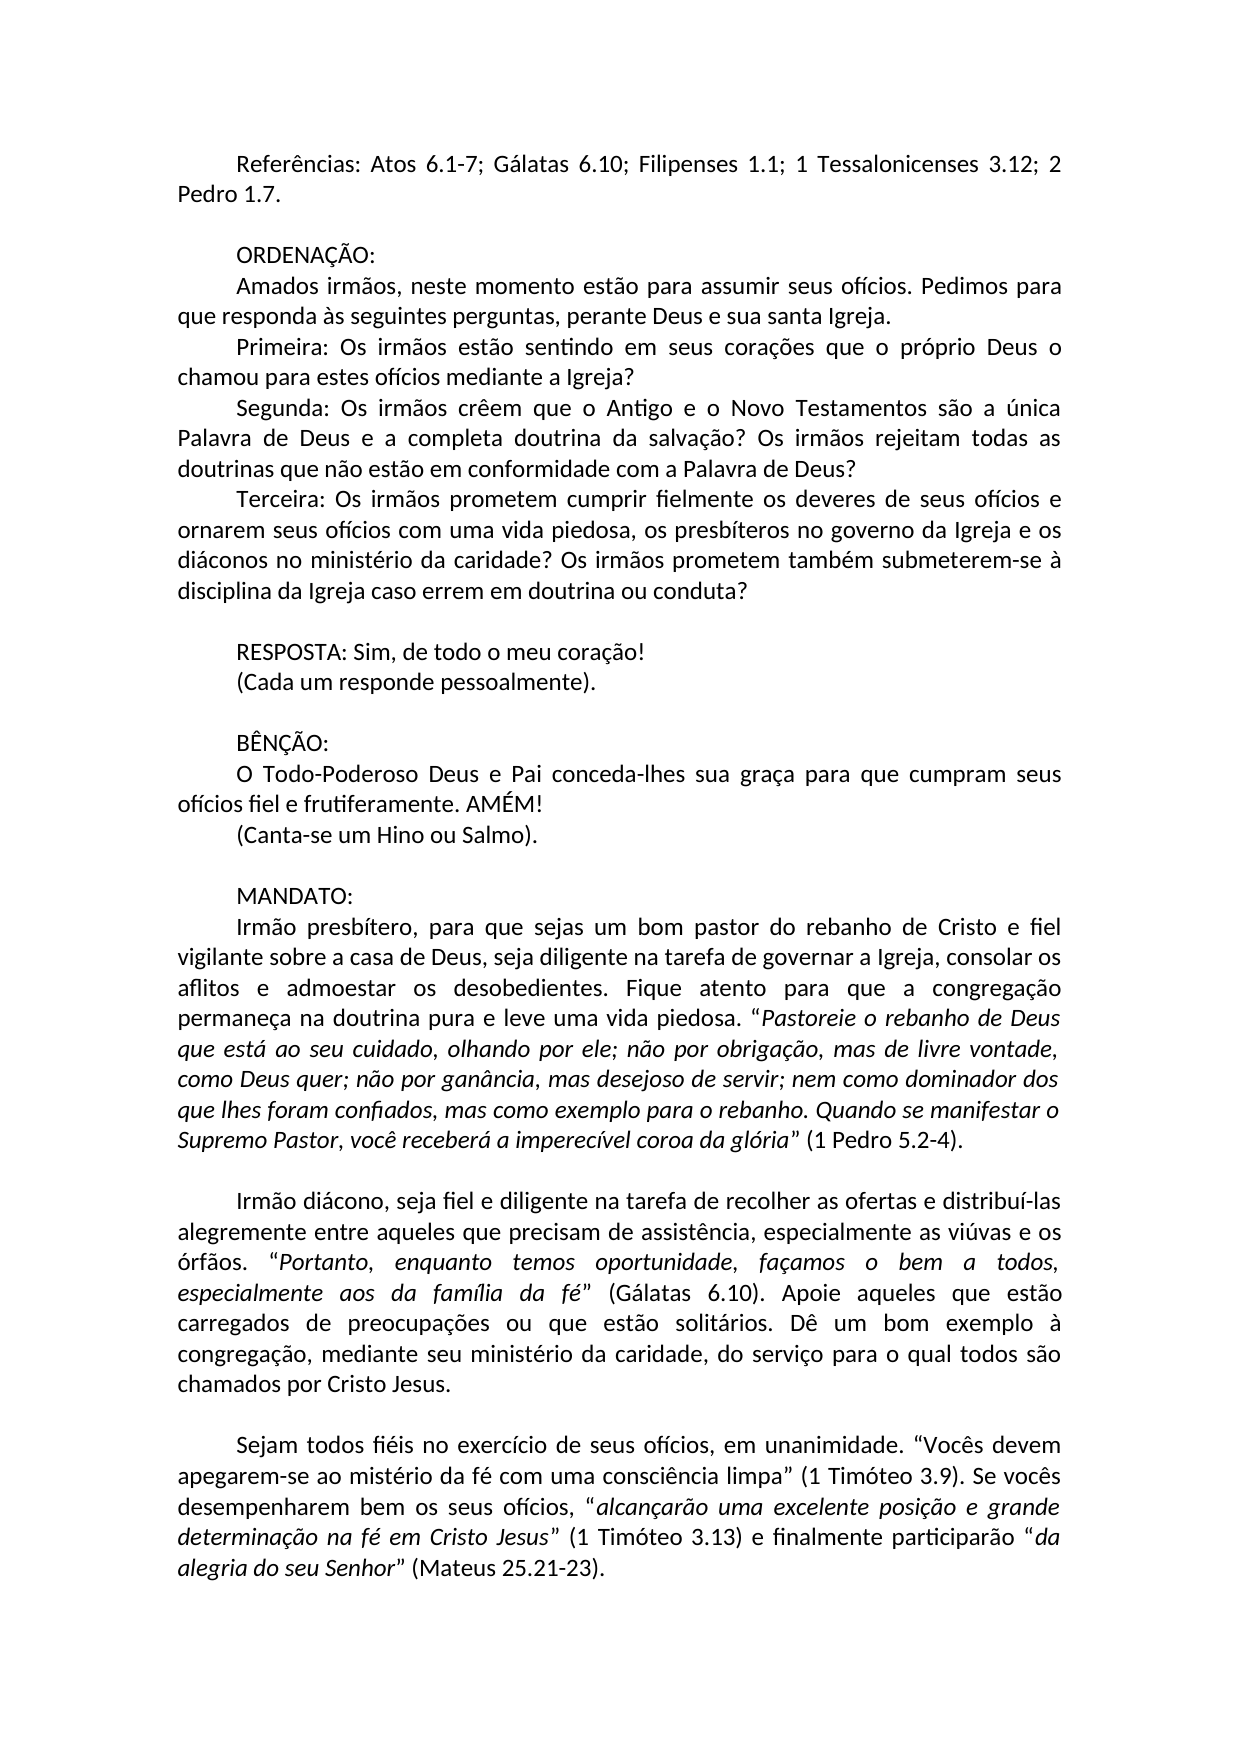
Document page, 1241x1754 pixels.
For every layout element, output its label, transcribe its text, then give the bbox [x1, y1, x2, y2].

text Referências: Atos 6.1-7; Gálatas 6.10; Filipenses 1.1; 1 Tessalonicenses 3.12; 2 Pedro 1.7. [177, 148, 1063, 209]
text Amados irmãos, neste momento estão para assumir seus ofícios. Pedimos para que responda às seguintes perguntas, perante Deus e sua santa Igreja. [177, 270, 1063, 331]
text (Cada um responde pessoalmente). [177, 667, 1063, 697]
text Terceira: Os irmãos prometem cumprir fielmente os deveres de seus ofícios e ornarem seus ofícios com uma vida piedosa, os presbíteros no governo da Igreja e os diáconos no ministério da caridade? Os irmãos prometem também submeterem-se à disciplina da Igreja caso errem em doutrina ou conduta? [177, 483, 1063, 606]
text Primeira: Os irmãos estão sentindo em seus corações que o próprio Deus o chamou para estes ofícios mediante a Igreja? [177, 331, 1063, 392]
text Segunda: Os irmãos crêem que o Antigo e o Novo Testamentos são a única Palavra de Deus e a completa doutrina da salvação? Os irmãos rejeitam todas as doutrinas que não estão em conformidade com a Palavra de Deus? [177, 392, 1063, 483]
text RESPOSTA: Sim, de todo o meu coração! [177, 636, 1063, 667]
text (Canta-se um Hino ou Salmo). [177, 819, 1063, 850]
text BÊNÇÃO: [177, 728, 1063, 758]
text Irmão presbítero, para que sejas um bom pastor do rebanho de Cristo e fiel vigilante sobre a casa de Deus, seja diligente na tarefa de governar a Igreja, consolar os aflitos e admoestar os desobedientes. Fique atento para que a congregação permaneça na doutrina pura e leve uma vida piedosa. “Pastoreie o rebanho de Deus que está ao seu cuidado, olhando por ele; não por obrigação, mas de livre vontade, como Deus quer; não por ganância, mas desejoso de servir; nem como dominador dos que lhes foram confiados, mas como exemplo para o rebanho. Quando se manifestar o Supremo Pastor, você receberá a imperecível coroa da glória” (1 Pedro 5.2-4). [177, 911, 1063, 1155]
text Sejam todos fiéis no exercício de seus ofícios, em unanimidade. “Vocês devem apegarem-se ao mistério da fé com uma consciência limpa” (1 Timóteo 3.9). Se vocês desempenharem bem os seus ofícios, “alcançarão uma excelente posição e grande determinação na fé em Cristo Jesus” (1 Timóteo 3.13) e finalmente participarão “da alegria do seu Senhor” (Mateus 25.21-23). [177, 1429, 1063, 1582]
text ORDENAÇÃO: [177, 239, 1063, 270]
text O Todo-Poderoso Deus e Pai conceda-lhes sua graça para que cumpram seus ofícios fiel e frutiferamente. AMÉM! [177, 758, 1063, 819]
text MANDATO: [177, 880, 1063, 911]
text Irmão diácono, seja fiel e diligente na tarefa de recolher as ofertas e distribuí-las alegremente entre aqueles que precisam de assistência, especialmente as viúvas e os órfãos. “Portanto, enquanto temos oportunidade, façamos o bem a todos, especialmente aos da família da fé” (Gálatas 6.10). Apoie aqueles que estão carregados de preocupações ou que estão solitários. Dê um bom exemplo à congregação, mediante seu ministério da caridade, do serviço para o qual todos são chamados por Cristo Jesus. [177, 1185, 1063, 1399]
